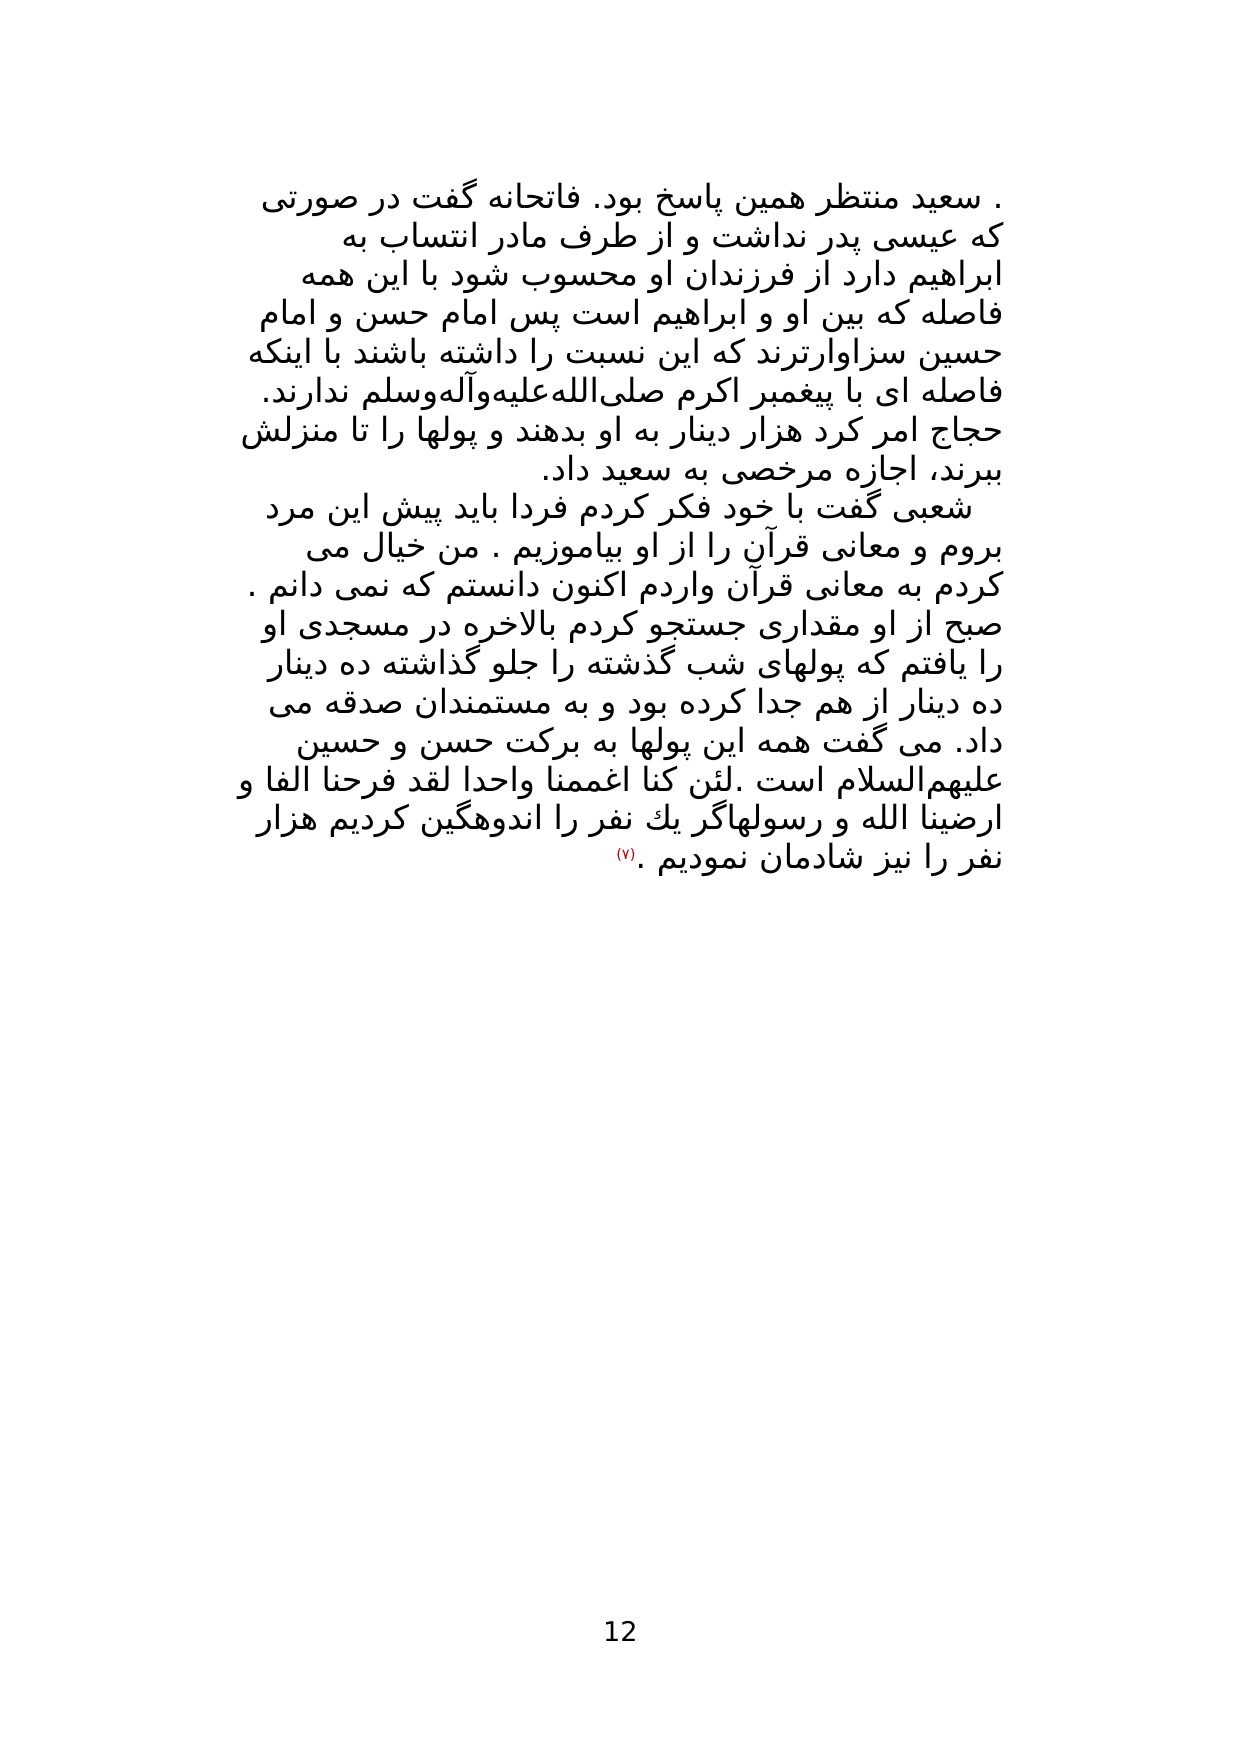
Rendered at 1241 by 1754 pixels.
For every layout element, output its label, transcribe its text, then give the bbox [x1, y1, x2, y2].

text شعبى گفت با خود فكر كردم فردا بايد پيش اين مرد بروم و معانى قرآن را از او بياموزيم . من خيال مى كردم به معانى قرآن واردم اكنون دانستم كه نمى دانم . صبح از او مقدارى جستجو كردم بالاخره در مسجدى او را يافتم كه پولهاى شب گذشته را جلو گذاشته ده دينار ده دينار از هم جدا كرده بود و به مستمندان صدقه مى داد. مى گفت همه اين پولها به بركت حسن و حسين عليهم‌السلام است .لئن كنا اغممنا واحدا لقد فرحنا الفا و ارضينا الله و رسولهاگر يك نفر را اندوهگين كرديم هزار نفر را نيز شادمان نموديم .(٧) [236, 488, 1004, 877]
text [236, 177, 1004, 488]
